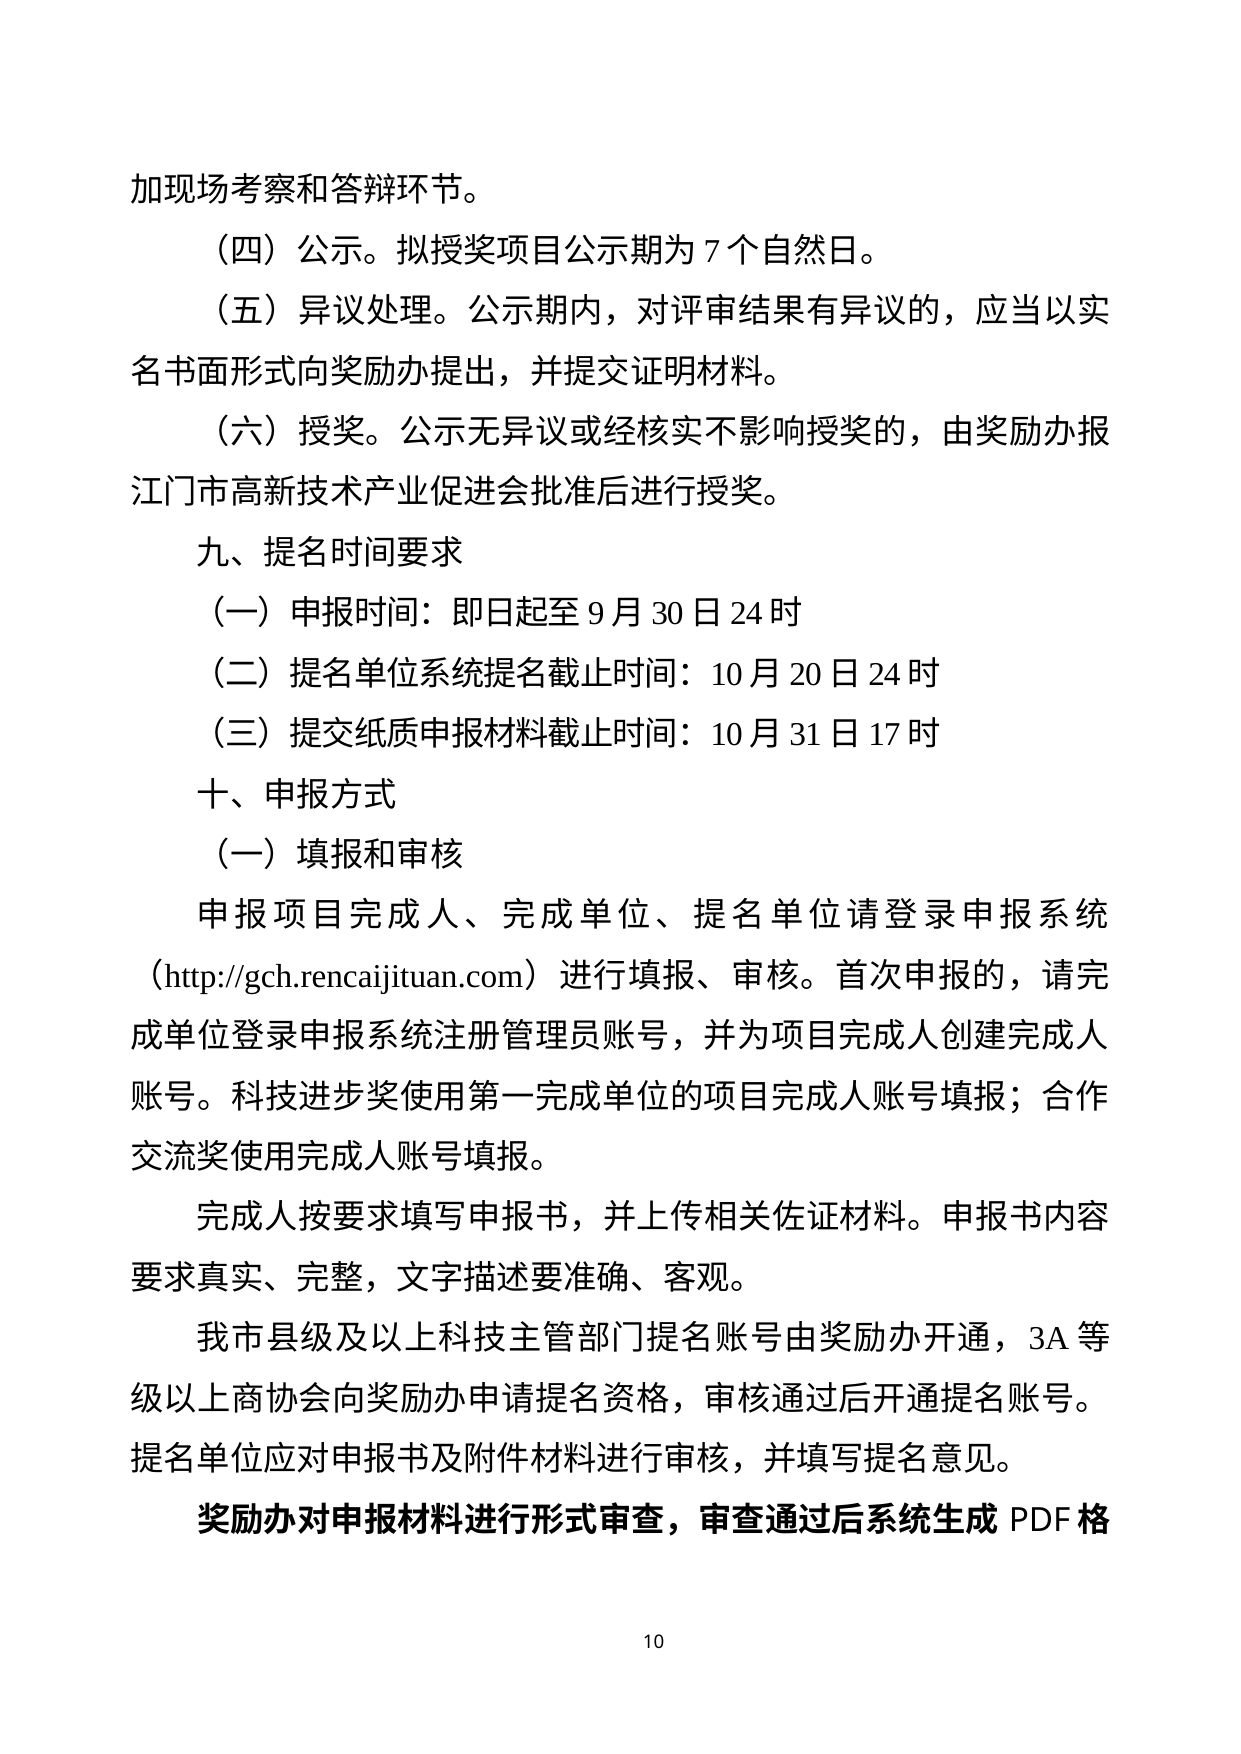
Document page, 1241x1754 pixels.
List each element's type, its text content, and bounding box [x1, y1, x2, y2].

text （五）异议处理。公示期内，对评审结果有异议的，应当以实名书面形式向奖励办提出，并提交证明材料。 [130, 274, 1110, 395]
text （四）公示。拟授奖项目公示期为7个自然日。 [130, 214, 1110, 274]
text （一）申报时间：即日起至9月30日24时 [130, 576, 1110, 637]
text （二）提名单位系统提名截止时间：10月20日24时 [130, 637, 1110, 697]
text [130, 153, 1110, 214]
text 完成人按要求填写申报书，并上传相关佐证材料。申报书内容要求真实、完整，文字描述要准确、客观。 [130, 1181, 1110, 1301]
text 十、申报方式 [130, 758, 1110, 818]
text 九、提名时间要求 [130, 516, 1110, 576]
text （三）提交纸质申报材料截止时间：10月31日17时 [130, 697, 1110, 758]
text （六）授奖。公示无异议或经核实不影响授奖的，由奖励办报江门市高新技术产业促进会批准后进行授奖。 [130, 395, 1110, 516]
text 申报项目完成人、完成单位、提名单位请登录申报系统（http://gch.rencaijituan.com）进行填报、审核。首次申报的，请完成单位登录申报系统注册管理员账号，并为项目完成人创建完成人账号。科技进步奖使用第一完成单位的项目完成人账号填报；合作交流奖使用完成人账号填报。 [130, 878, 1110, 1181]
text （一）填报和审核 [130, 818, 1110, 878]
text 我市县级及以上科技主管部门提名账号由奖励办开通，3A等级以上商协会向奖励办申请提名资格，审核通过后开通提名账号。提名单位应对申报书及附件材料进行审核，并填写提名意见。 [130, 1301, 1110, 1483]
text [130, 1483, 1110, 1543]
